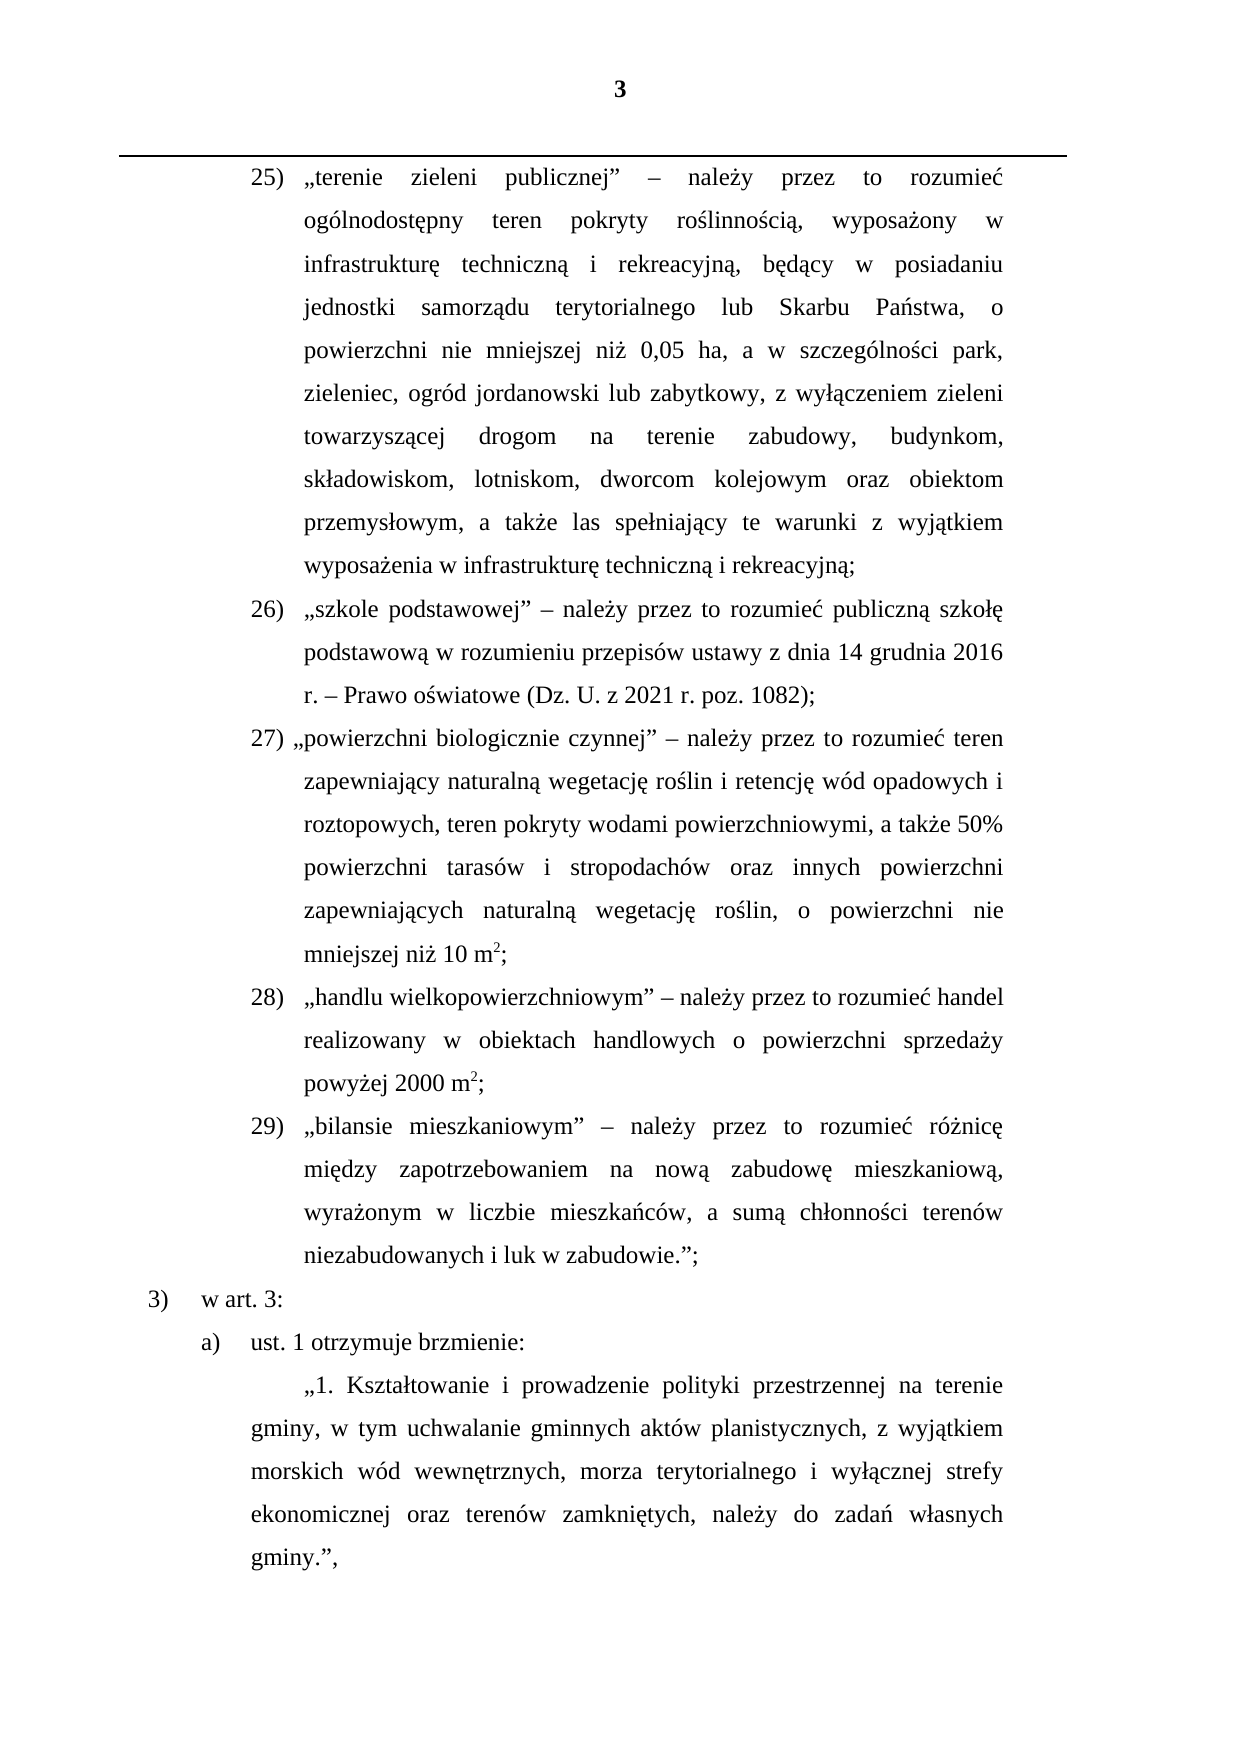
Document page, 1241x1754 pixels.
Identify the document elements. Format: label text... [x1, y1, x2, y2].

text 26) „szkole podstawowej” – należy przez to rozumieć publiczną szkołę podstawową w rozumieniu przepisów ustawy z dnia 14 grudnia 2016 r. – Prawo oświatowe (Dz. U. z 2021 r. poz. 1082); [251, 594, 1004, 709]
text a) ust. 1 otrzymuje brzmienie: [201, 1327, 1004, 1356]
text „1. Kształtowanie i prowadzenie polityki przestrzennej na terenie gminy, w tym uchwalanie gminnych aktów planistycznych, z wyjątkiem morskich wód wewnętrznych, morza terytorialnego i wyłącznej strefy ekonomicznej oraz terenów zamkniętych, należy do zadań własnych gminy.”, [251, 1370, 1004, 1571]
text 28) „handlu wielkopowierzchniowym” – należy przez to rozumieć handel realizowany w obiektach handlowych o powierzchni sprzedaży powyżej 2000 m2; [251, 982, 1004, 1097]
text 25) „terenie zieleni publicznej” – należy przez to rozumieć ogólnodostępny teren pokryty roślinnością, wyposażony w infrastrukturę techniczną i rekreacyjną, będący w posiadaniu jednostki samorządu terytorialnego lub Skarbu Państwa, o powierzchni nie mniejszej niż 0,05 ha, a w szczególności park, zieleniec, ogród jordanowski lub zabytkowy, z wyłączeniem zieleni towarzyszącej drogom na terenie zabudowy, budynkom, składowiskom, lotniskom, dworcom kolejowym oraz obiektom przemysłowym, a także las spełniający te warunki z wyjątkiem wyposażenia w infrastrukturę techniczną i rekreacyjną; [251, 162, 1004, 579]
text 29) „bilansie mieszkaniowym” – należy przez to rozumieć różnicę między zapotrzebowaniem na nową zabudowę mieszkaniową, wyrażonym w liczbie mieszkańców, a sumą chłonności terenów niezabudowanych i luk w zabudowie.”; [251, 1111, 1004, 1269]
text 3) w art. 3: [148, 1284, 1004, 1312]
text 27) „powierzchni biologicznie czynnej” – należy przez to rozumieć teren zapewniający naturalną wegetację roślin i retencję wód opadowych i roztopowych, teren pokryty wodami powierzchniowymi, a także 50% powierzchni tarasów i stropodachów oraz innych powierzchni zapewniających naturalną wegetację roślin, o powierzchni nie mniejszej niż 10 m2; [251, 723, 1004, 967]
